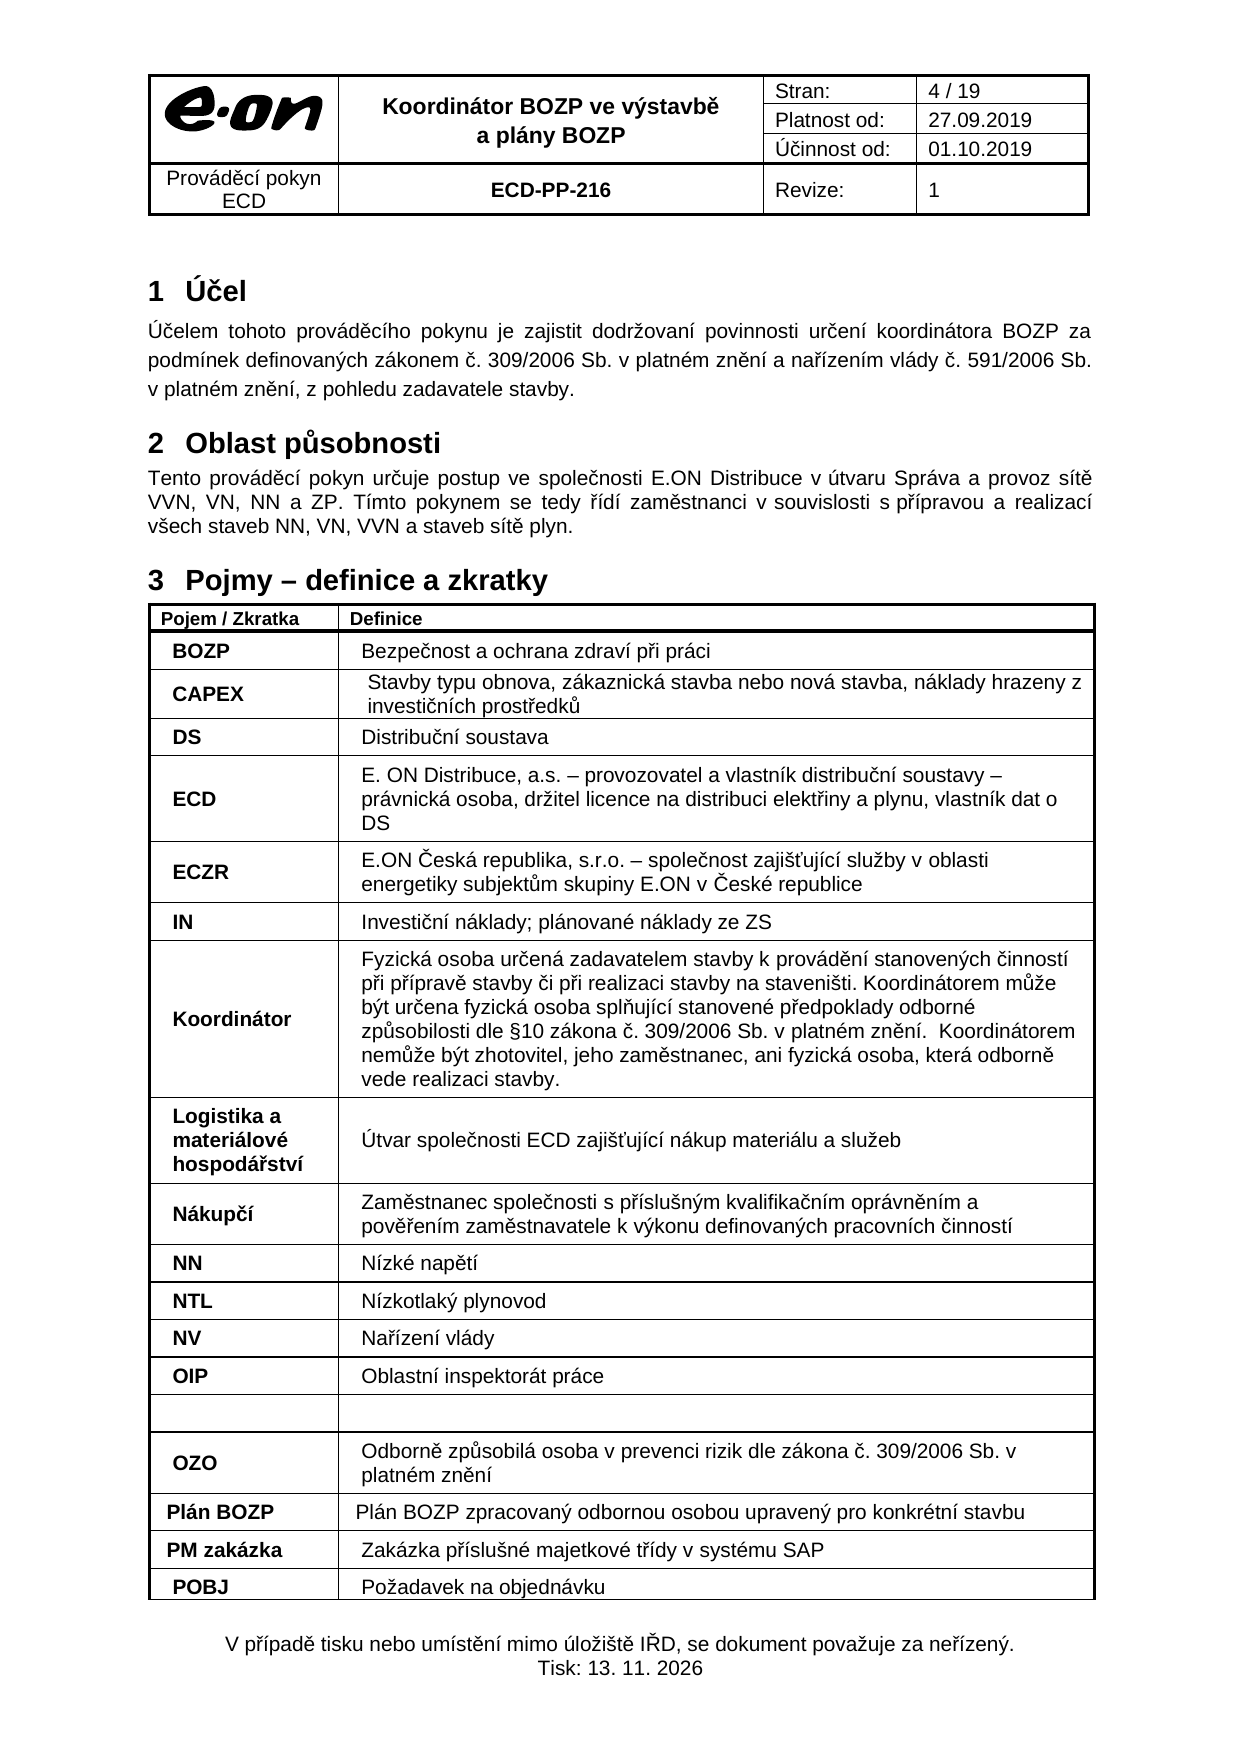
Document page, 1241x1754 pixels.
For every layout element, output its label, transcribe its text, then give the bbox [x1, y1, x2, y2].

table_cell Požadavek na objednávku [339, 1569, 1093, 1599]
table_cell BOZP [151, 633, 338, 669]
table_cell Nařízení vlády [339, 1320, 1093, 1356]
table_cell NN [151, 1245, 338, 1281]
subtitle Oblast působnosti [148, 426, 1092, 459]
table_cell [151, 1395, 338, 1431]
table_header Pojem / Zkratka [151, 606, 338, 629]
table_cell Zakázka příslušné majetkové třídy v systému SAP [339, 1531, 1093, 1568]
table_cell Zaměstnanec společnosti s příslušným kvalifikačním oprávněním a pověřením zaměstnavatele k výkonu definovaných pracovních činností [339, 1184, 1093, 1244]
table_cell ECD [151, 756, 338, 841]
table_cell POBJ [151, 1569, 338, 1599]
table_cell DS [151, 719, 338, 755]
table_cell [339, 1395, 1093, 1431]
table_cell Oblastní inspektorát práce [339, 1358, 1093, 1394]
table_cell NTL [151, 1283, 338, 1319]
subtitle Pojmy – definice a zkratky [148, 563, 1092, 596]
table_cell Plán BOZP zpracovaný odbornou osobou upravený pro konkrétní stavbu [339, 1494, 1093, 1530]
subtitle Účel [148, 274, 1092, 307]
table_cell Investiční náklady; plánované náklady ze ZS [339, 903, 1093, 940]
table_cell Odborně způsobilá osoba v prevenci rizik dle zákona č. 309/2006 Sb. v platném znění [339, 1433, 1093, 1493]
table_cell E. ON Distribuce, a.s. – provozovatel a vlastník distribuční soustavy – právnická osoba, držitel licence na distribuci elektřiny a plynu, vlastník dat o DS [339, 756, 1093, 841]
table_cell Útvar společnosti ECD zajišťující nákup materiálu a služeb [339, 1098, 1093, 1182]
table_cell OIP [151, 1358, 338, 1394]
table_cell IN [151, 903, 338, 940]
table_header Definice [339, 606, 1093, 629]
table_cell Koordinátor [151, 941, 338, 1097]
text Tento prováděcí pokyn určuje postup ve společnosti E.ON Distribuce v útvaru Správa a provoz sítě VVN, VN, NN a ZP. Tímto pokynem se tedy řídí zaměstnanci v souvislosti s přípravou a realizací všech staveb NN, VN, VVN a staveb sítě plyn. [148, 466, 1092, 538]
table_cell Plán BOZP [151, 1494, 338, 1530]
table_cell NV [151, 1320, 338, 1356]
table_cell Nízké napětí [339, 1245, 1093, 1281]
text Účelem tohoto prováděcího pokynu je zajistit dodržovaní povinnosti určení koordinátora BOZP za podmínek definovaných zákonem č. 309/2006 Sb. v platném znění a nařízením vlády č. 591/2006 Sb. v platném znění, z pohledu zadavatele stavby. [148, 313, 1092, 401]
table_cell Fyzická osoba určená zadavatelem stavby k provádění stanovených činností při přípravě stavby či při realizaci stavby na staveništi. Koordinátorem může být určena fyzická osoba splňující stanovené předpoklady odborné způsobilosti dle §10 zákona č. 309/2006 Sb. v platném znění. Koordinátorem nemůže být zhotovitel, jeho zaměstnanec, ani fyzická osoba, která odborně vede realizaci stavby. [339, 941, 1093, 1097]
table_cell ECZR [151, 842, 338, 902]
table_cell Bezpečnost a ochrana zdraví při práci [339, 633, 1093, 669]
table_cell Nákupčí [151, 1184, 338, 1244]
table_cell Stavby typu obnova, zákaznická stavba nebo nová stavba, náklady hrazeny z investičních prostředků [339, 670, 1093, 718]
table_cell E.ON Česká republika, s.r.o. – společnost zajišťující služby v oblasti energetiky subjektům skupiny E.ON v České republice [339, 842, 1093, 902]
table_cell Nízkotlaký plynovod [339, 1283, 1093, 1319]
table_cell Distribuční soustava [339, 719, 1093, 755]
table_cell OZO [151, 1433, 338, 1493]
table_cell CAPEX [151, 670, 338, 718]
table_cell Logistika a materiálové hospodářství [151, 1098, 338, 1182]
table_cell PM zakázka [151, 1531, 338, 1568]
